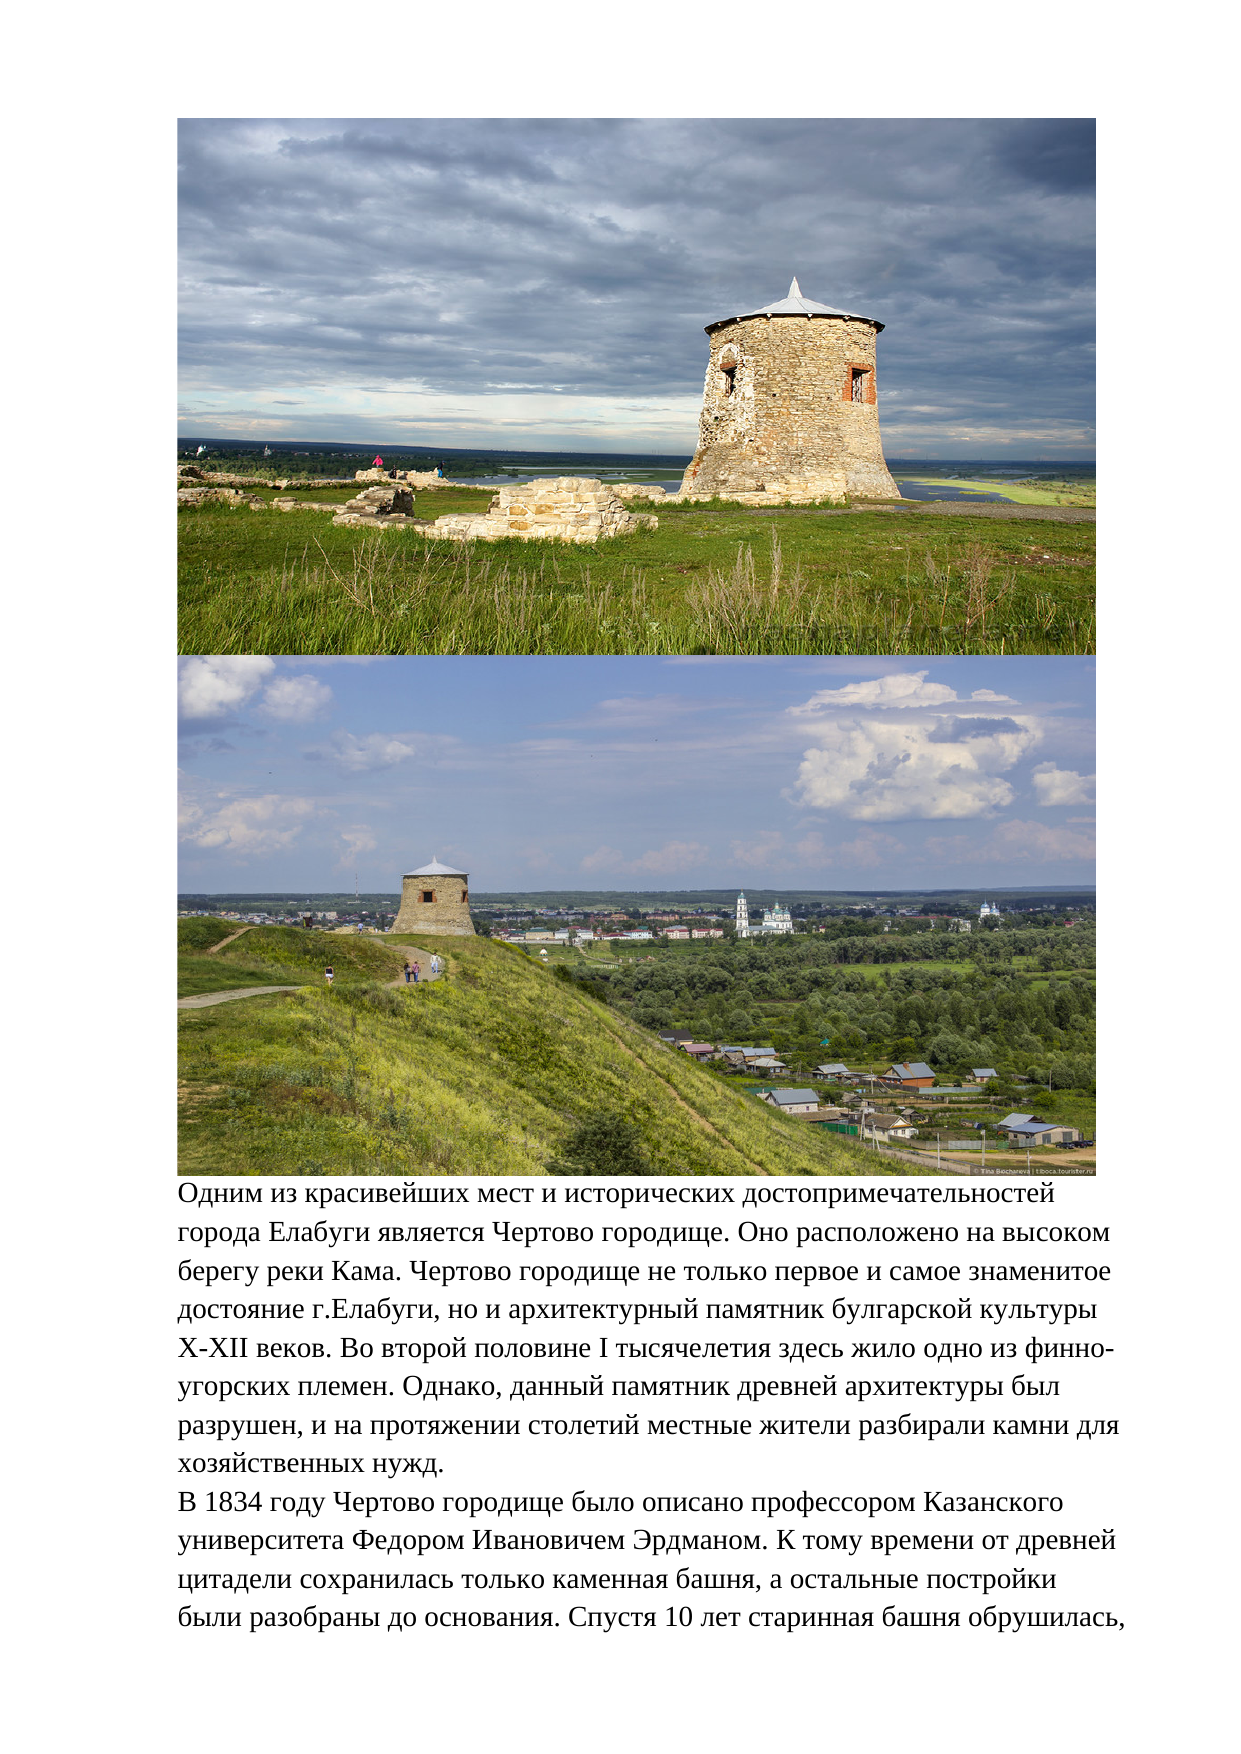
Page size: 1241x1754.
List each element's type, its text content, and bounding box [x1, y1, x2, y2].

text Одним из красивейших мест и исторических достопримечательностей города Елабуги является Чертово городище. Оно расположено на высоком берегу реки Кама. Чертово городище не только первое и самое знаменитое достояние г.Елабуги, но и архитектурный памятник булгарской культуры X-XII веков. Во второй половине I тысячелетия здесь жило одно из финно-угорских племен. Однако, данный памятник древней архитектуры был разрушен, и на протяжении столетий местные жители разбирали камни для хозяйственных нужд. [177, 1176, 1128, 1479]
picture [177, 118, 1096, 1176]
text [177, 1484, 1128, 1633]
